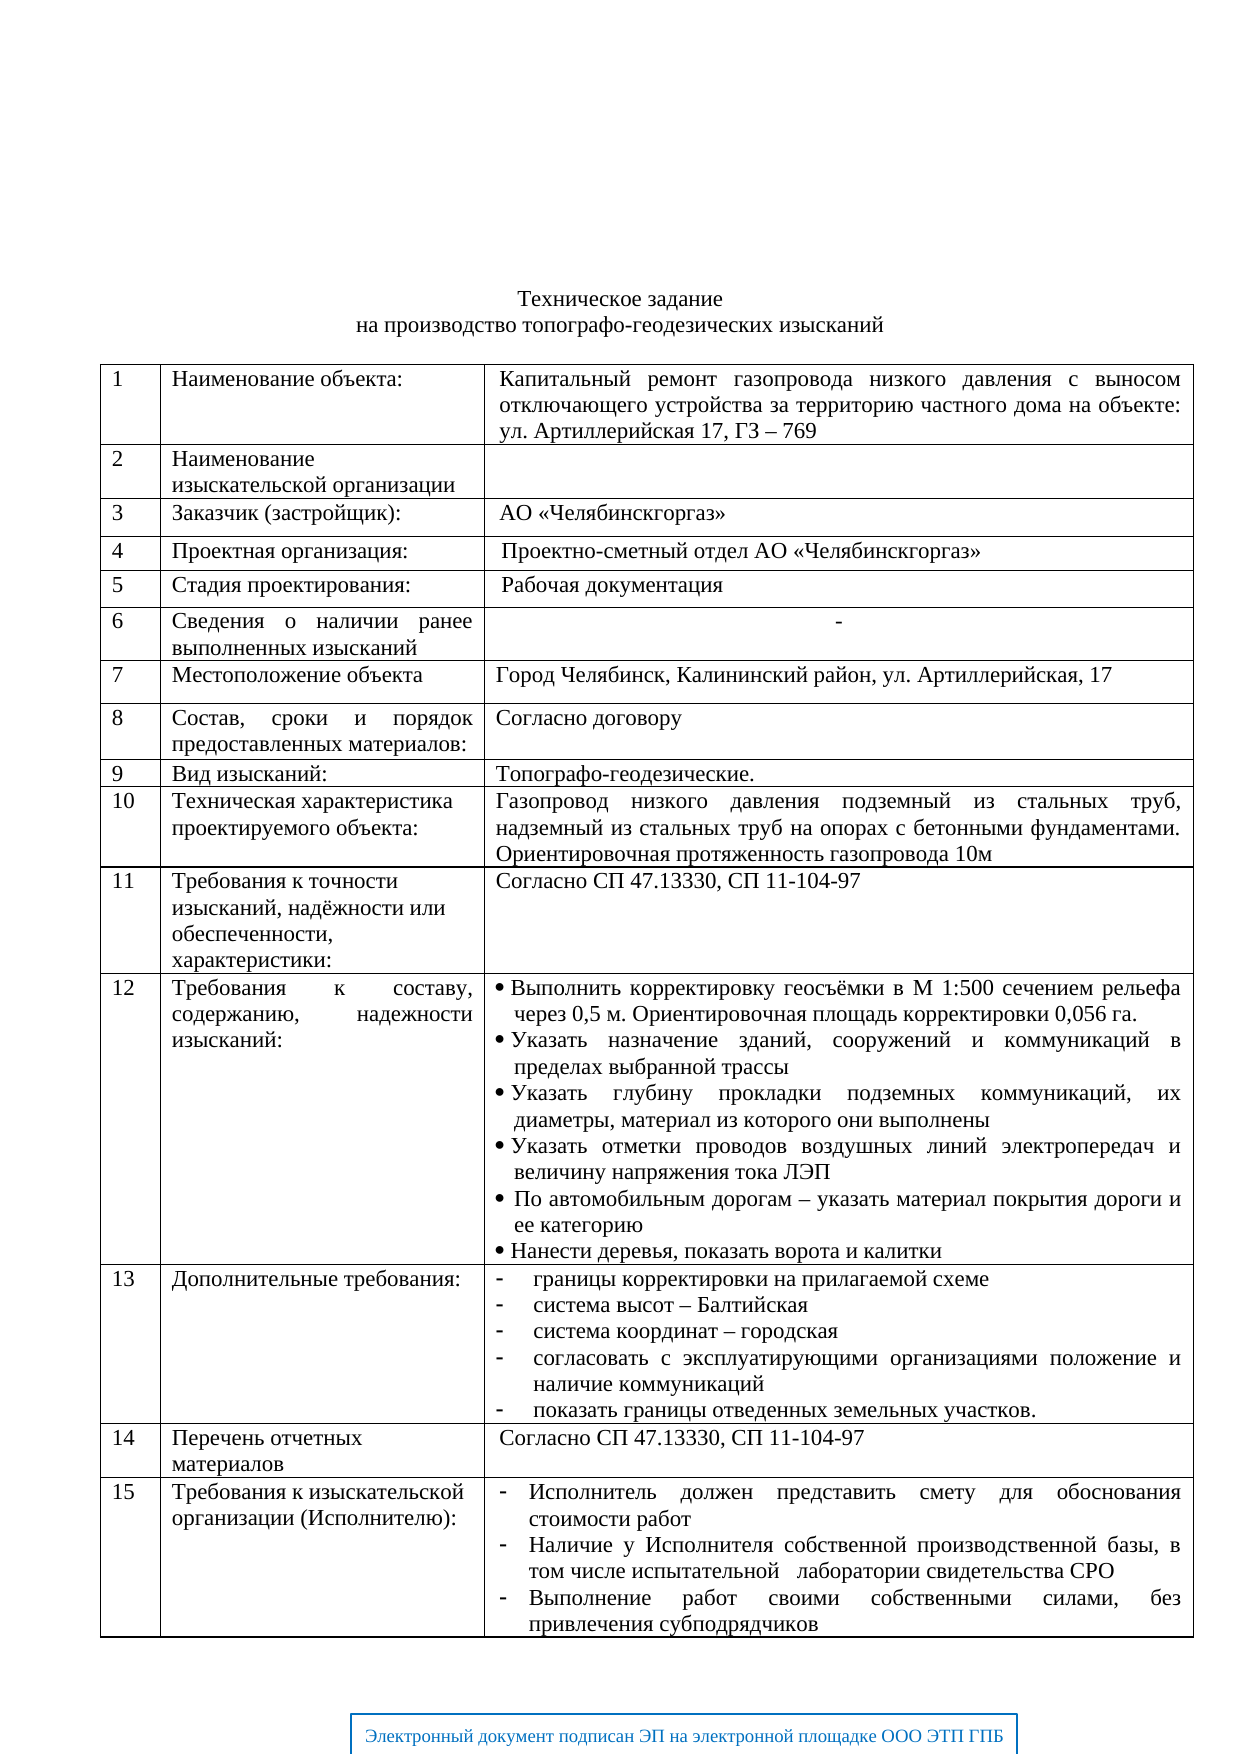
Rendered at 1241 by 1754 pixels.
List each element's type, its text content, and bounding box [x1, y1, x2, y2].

text Техническое задание [41, 285, 1199, 311]
table_cell 5 [101, 571, 160, 607]
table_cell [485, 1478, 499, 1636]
table_cell Согласно СП 47.13330, СП 11-104-97 [485, 1424, 1193, 1477]
table_cell 9 [101, 760, 160, 786]
table_cell Техническая характеристика проектируемого объекта: [161, 787, 484, 866]
table_cell 10 [101, 787, 160, 866]
table_cell Заказчик (застройщик): [161, 499, 484, 536]
table_cell Местоположение объекта [161, 661, 484, 703]
text на производство топографо-геодезических изысканий [41, 311, 1199, 337]
table_cell Газопровод низкого давления подземный из стальных труб, надземный из стальных труб на опорах с бетонными фундаментами. Ориентировочная протяженность газопровода 10м [485, 787, 1193, 866]
table_cell 11 [101, 868, 160, 973]
table_cell границы корректировки на прилагаемой схеме система высот – Балтийская система координат – городская согласовать с эксплуатирующими организациями положение и наличие коммуникаций показать границы отведенных земельных участков. [485, 1265, 1193, 1423]
table_cell Рабочая документация [485, 571, 1193, 607]
table_header Наименование объекта: [161, 365, 484, 444]
table_cell Согласно договору [485, 704, 1193, 759]
table_cell - [485, 608, 1193, 660]
table_cell 3 [101, 499, 160, 536]
table_cell 13 [101, 1265, 160, 1423]
table_cell Наименование изыскательской организации [161, 445, 484, 498]
table_cell Требования к точности изысканий, надёжности или обеспеченности, характеристики: [161, 868, 484, 973]
table_cell 12 [101, 974, 160, 1264]
table_cell 4 [101, 537, 160, 570]
table_header 1 [101, 365, 160, 444]
table_cell Дополнительные требования: [161, 1265, 484, 1423]
table_cell Проектно-сметный отдел АО «Челябинскгоргаз» [485, 537, 1193, 570]
table_cell Состав, сроки и порядок предоставленных материалов: [161, 704, 484, 759]
table_cell Согласно СП 47.13330, СП 11-104-97 [485, 868, 1193, 973]
table_cell 7 [101, 661, 160, 703]
table_cell Выполнить корректировку геосъёмки в М 1:500 сечением рельефа через 0,5 м. Ориентировочная площадь корректировки 0,056 га. Указать назначение зданий, сооружений и коммуникаций в пределах выбранной трассы Указать глубину прокладки подземных коммуникаций, их диаметры, материал из которого они выполнены Указать отметки проводов воздушных линий электропередач и величину напряжения тока ЛЭП По автомобильным дорогам – указать материал покрытия дороги и ее категорию Нанести деревья, показать ворота и калитки [485, 974, 1193, 1264]
table_cell АО «Челябинскгоргаз» [485, 499, 1193, 536]
table_cell Требования к изыскательской организации (Исполнителю): [161, 1478, 484, 1636]
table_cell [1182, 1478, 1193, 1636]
table_cell [485, 445, 1193, 498]
table_cell 2 [101, 445, 160, 498]
table_cell Стадия проектирования: [161, 571, 484, 607]
table_cell 8 [101, 704, 160, 759]
table_header Капитальный ремонт газопровода низкого давления с выносом отключающего устройства за территорию частного дома на объекте: ул. Артиллерийская 17, ГЗ – 769 [485, 365, 1193, 444]
table_cell 15 [101, 1478, 160, 1636]
table_cell 6 [101, 608, 160, 660]
table_cell Перечень отчетных материалов [161, 1424, 484, 1477]
table_cell Вид изысканий: [161, 760, 484, 786]
table_cell Сведения о наличии ранее выполненных изысканий [161, 608, 484, 660]
table_cell Город Челябинск, Калининский район, ул. Артиллерийская, 17 [485, 661, 1193, 703]
table_cell Требования к составу, содержанию, надежности изысканий: [161, 974, 484, 1264]
table_cell Проектная организация: [161, 537, 484, 570]
table_cell Топографо-геодезические. [485, 760, 1193, 786]
table_cell 14 [101, 1424, 160, 1477]
